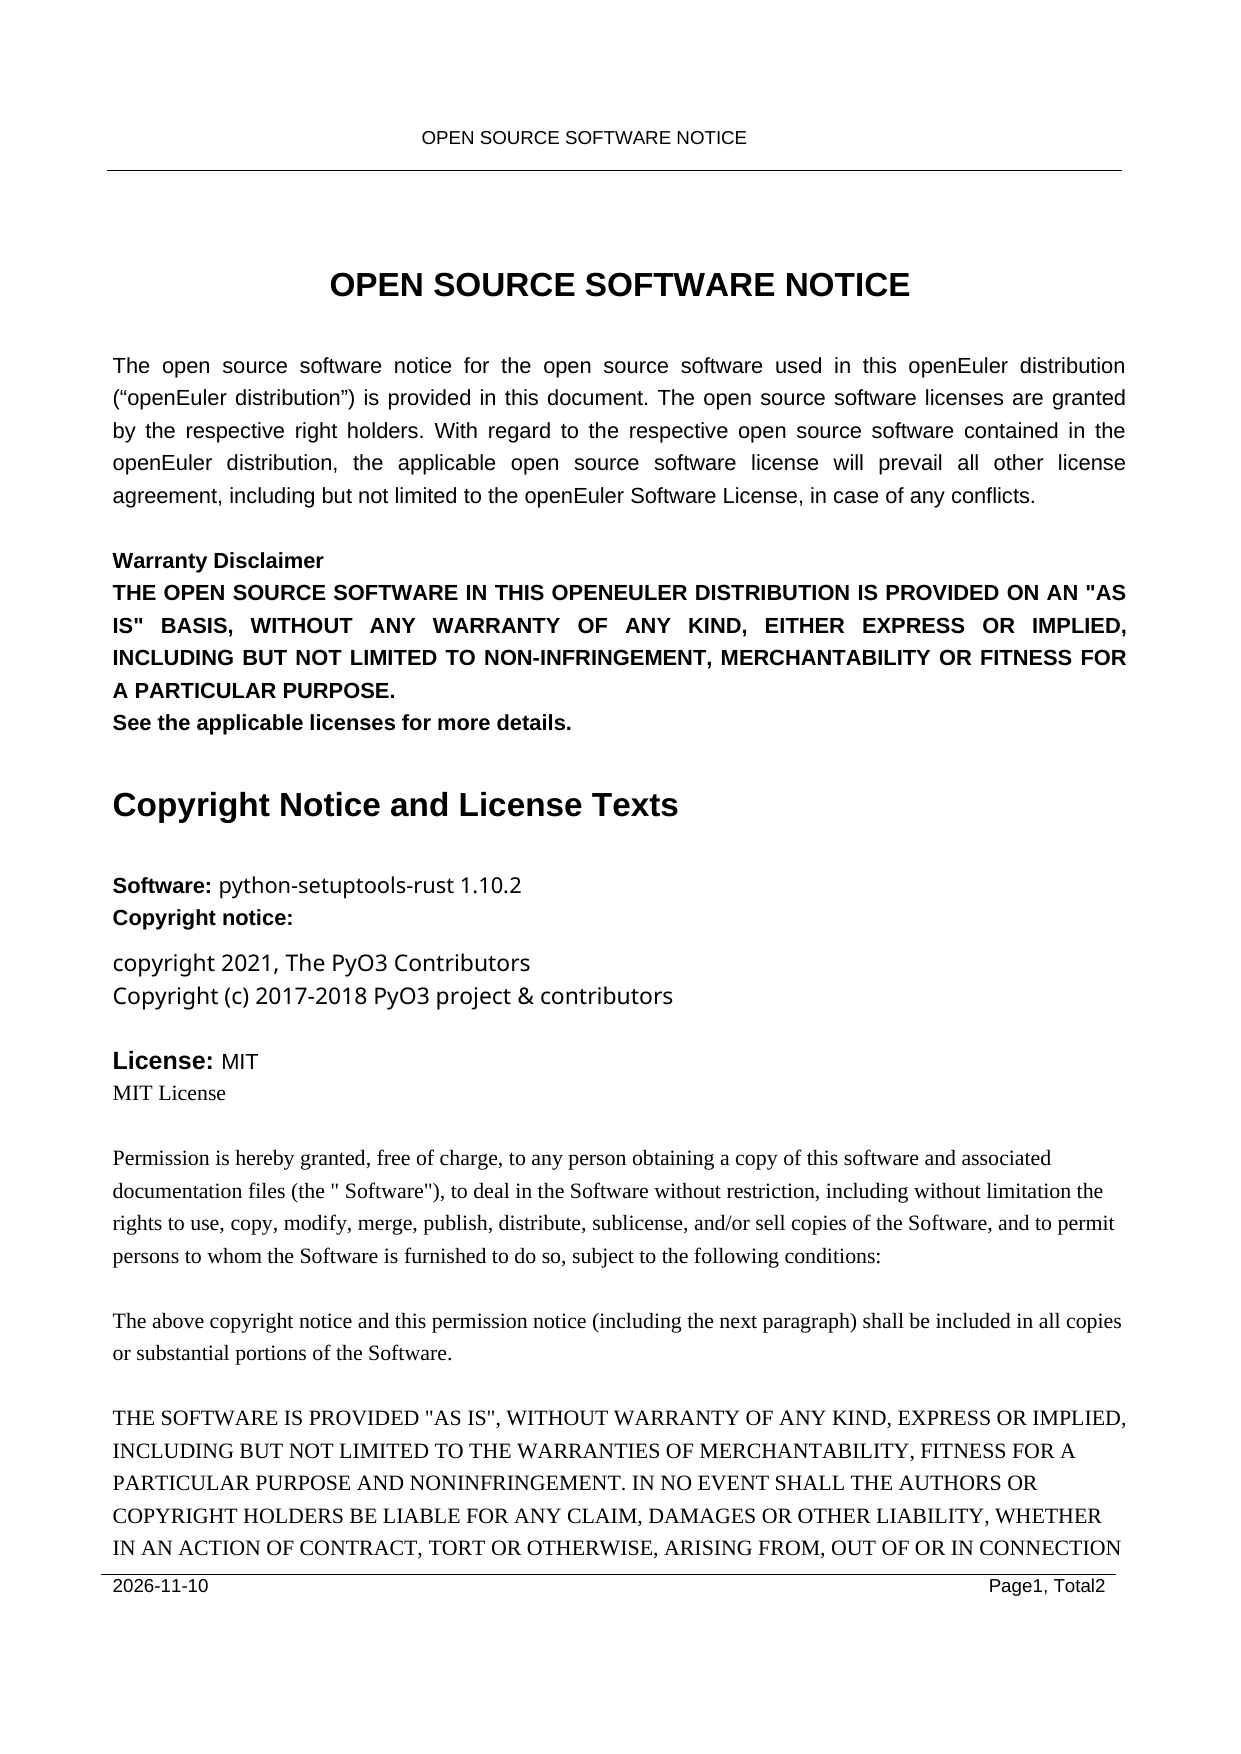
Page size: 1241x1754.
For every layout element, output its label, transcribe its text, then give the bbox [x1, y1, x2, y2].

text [112, 1077, 1128, 1564]
title Software: python-setuptools-rust 1.10.2 [112, 869, 1128, 901]
text Copyright notice: [112, 901, 1128, 934]
text License: MIT [112, 1044, 1128, 1077]
text copyright 2021, The PyO3 Contributors Copyright (c) 2017-2018 PyO3 project & contributors [112, 947, 1128, 1044]
text Copyright Notice and License Texts [112, 771, 1128, 836]
text OPEN SOURCE SOFTWARE NOTICE [112, 251, 1128, 316]
text Warranty Disclaimer [112, 544, 1128, 576]
text The open source software notice for the open source software used in this openEuler distribution (“openEuler distribution”) is provided in this document. The open source software licenses are granted by the respective right holders. With regard to the respective open source software contained in the openEuler distribution, the applicable open source software license will prevail all other license agreement, including but not limited to the openEuler Software License, in case of any conflicts. [112, 349, 1128, 511]
text THE OPEN SOURCE SOFTWARE IN THIS OPENEULER DISTRIBUTION IS PROVIDED ON AN "AS IS" BASIS, WITHOUT ANY WARRANTY OF ANY KIND, EITHER EXPRESS OR IMPLIED, INCLUDING BUT NOT LIMITED TO NON-INFRINGEMENT, MERCHANTABILITY OR FITNESS FOR A PARTICULAR PURPOSE. See the applicable licenses for more details. [112, 576, 1128, 739]
